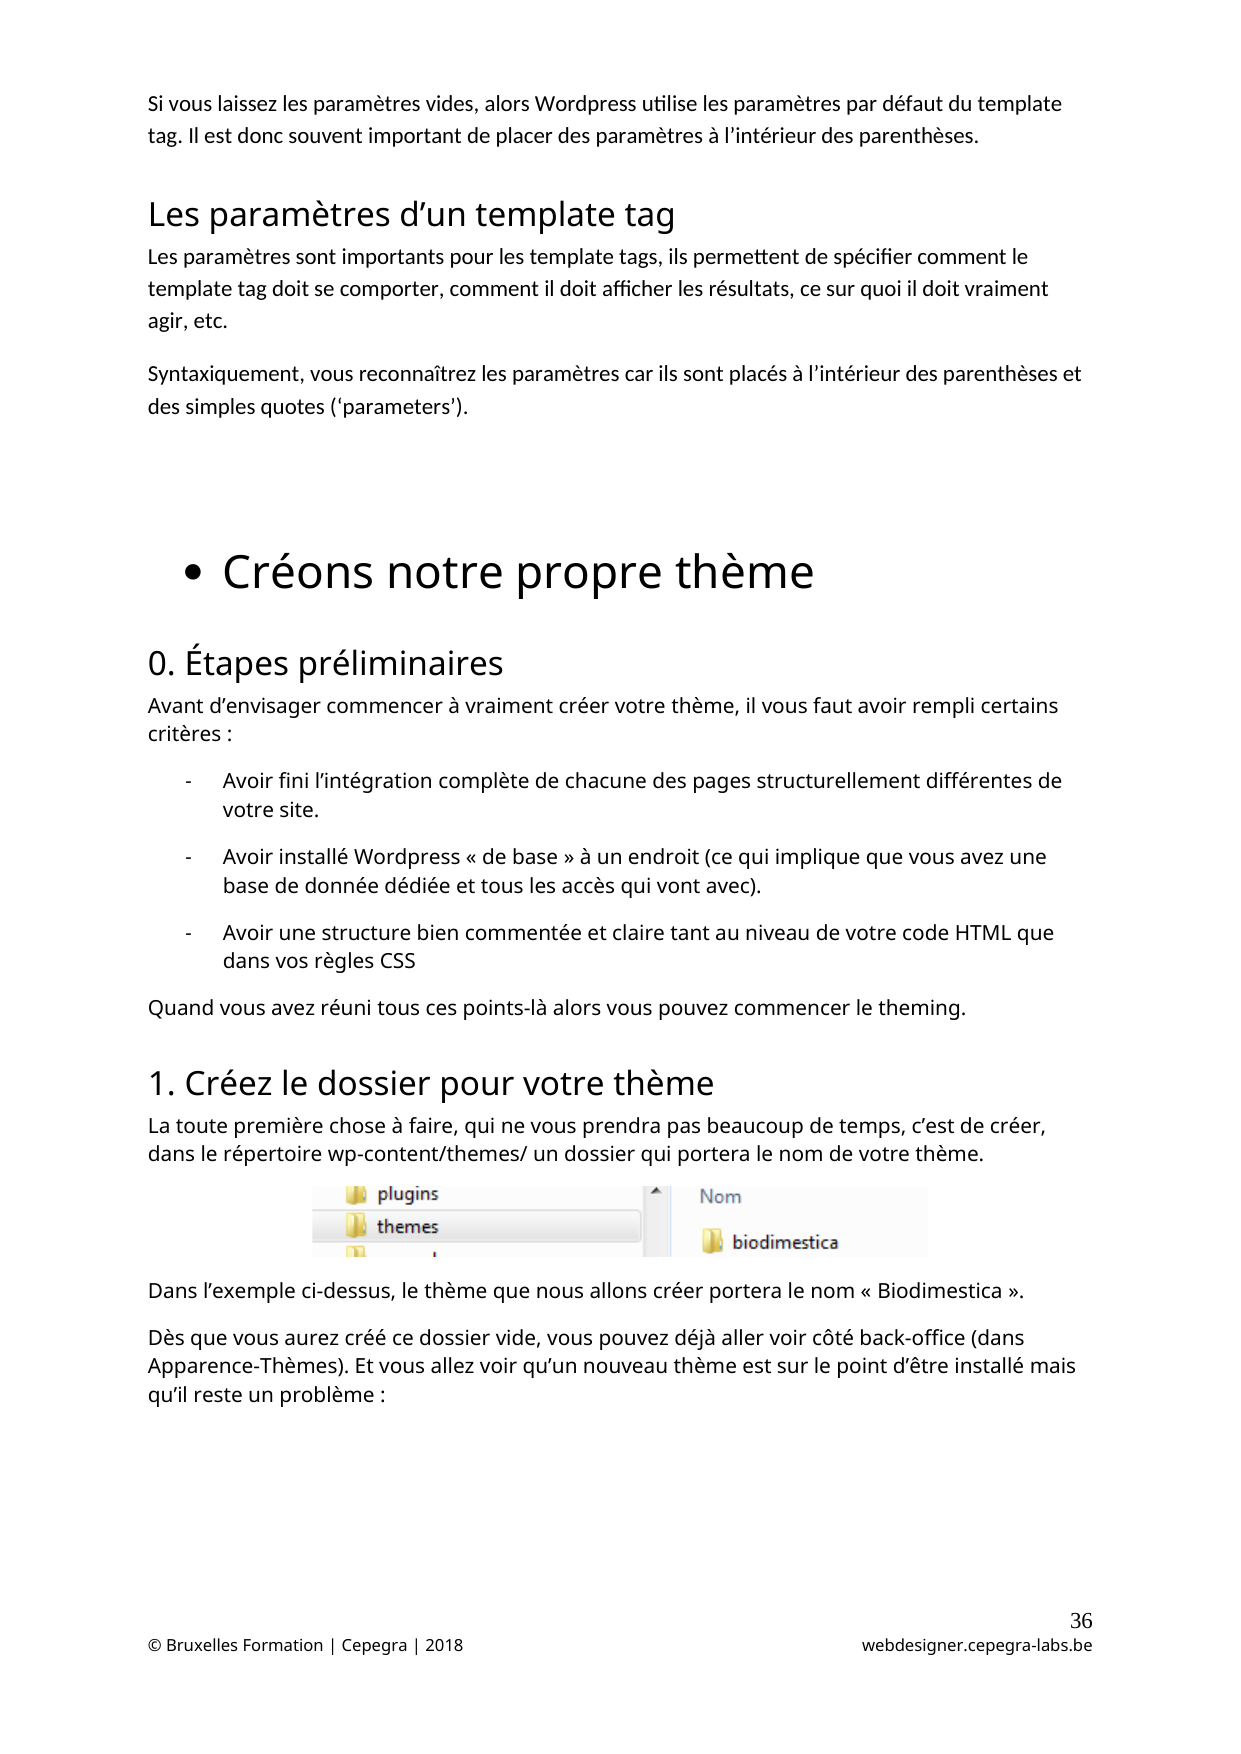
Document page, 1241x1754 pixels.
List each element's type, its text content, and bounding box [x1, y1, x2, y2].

text Dès que vous aurez créé ce dossier vide, vous pouvez déjà aller voir côté back-office (dans Apparence-Thèmes). Et vous allez voir qu’un nouveau thème est sur le point d’être installé mais qu’il reste un problème : [148, 1323, 1093, 1408]
text La toute première chose à faire, qui ne vous prendra pas beaucoup de temps, c’est de créer, dans le répertoire wp-content/themes/ un dossier qui portera le nom de votre thème. [148, 1111, 1093, 1168]
text Si vous laissez les paramètres vides, alors Wordpress utilise les paramètres par défaut du template tag. Il est donc souvent important de placer des paramètres à l’intérieur des parenthèses. [148, 89, 1093, 149]
list Avoir fini l’intégration complète de chacune des pages structurellement différentes de votre site. [185, 767, 1093, 823]
text Quand vous avez réuni tous ces points-là alors vous pouvez commencer le theming. [148, 993, 1093, 1022]
text Syntaxiquement, vous reconnaîtrez les paramètres car ils sont placés à l’intérieur des parenthèses et des simples quotes (‘parameters’). [148, 359, 1093, 420]
list Avoir une structure bien commentée et claire tant au niveau de votre code HTML que dans vos règles CSS [185, 918, 1093, 975]
subtitle Créons notre propre thème [185, 539, 1093, 602]
list Avoir installé Wordpress « de base » à un endroit (ce qui implique que vous avez une base de donnée dédiée et tous les accès qui vont avec). [185, 842, 1093, 899]
text Avant d’envisager commencer à vraiment créer votre thème, il vous faut avoir rempli certains critères : [148, 691, 1093, 748]
text Les paramètres sont importants pour les template tags, ils permettent de spécifier comment le template tag doit se comporter, comment il doit afficher les résultats, ce sur quoi il doit vraiment agir, etc. [148, 242, 1093, 334]
subtitle 1. Créez le dossier pour votre thème [148, 1059, 1093, 1105]
subtitle Les paramètres d’un template tag [148, 191, 1093, 236]
subtitle 0. Étapes préliminaires [148, 639, 1093, 685]
picture [312, 1186, 928, 1257]
text Dans l’exemple ci-dessus, le thème que nous allons créer portera le nom « Biodimestica ». [148, 1276, 1093, 1304]
